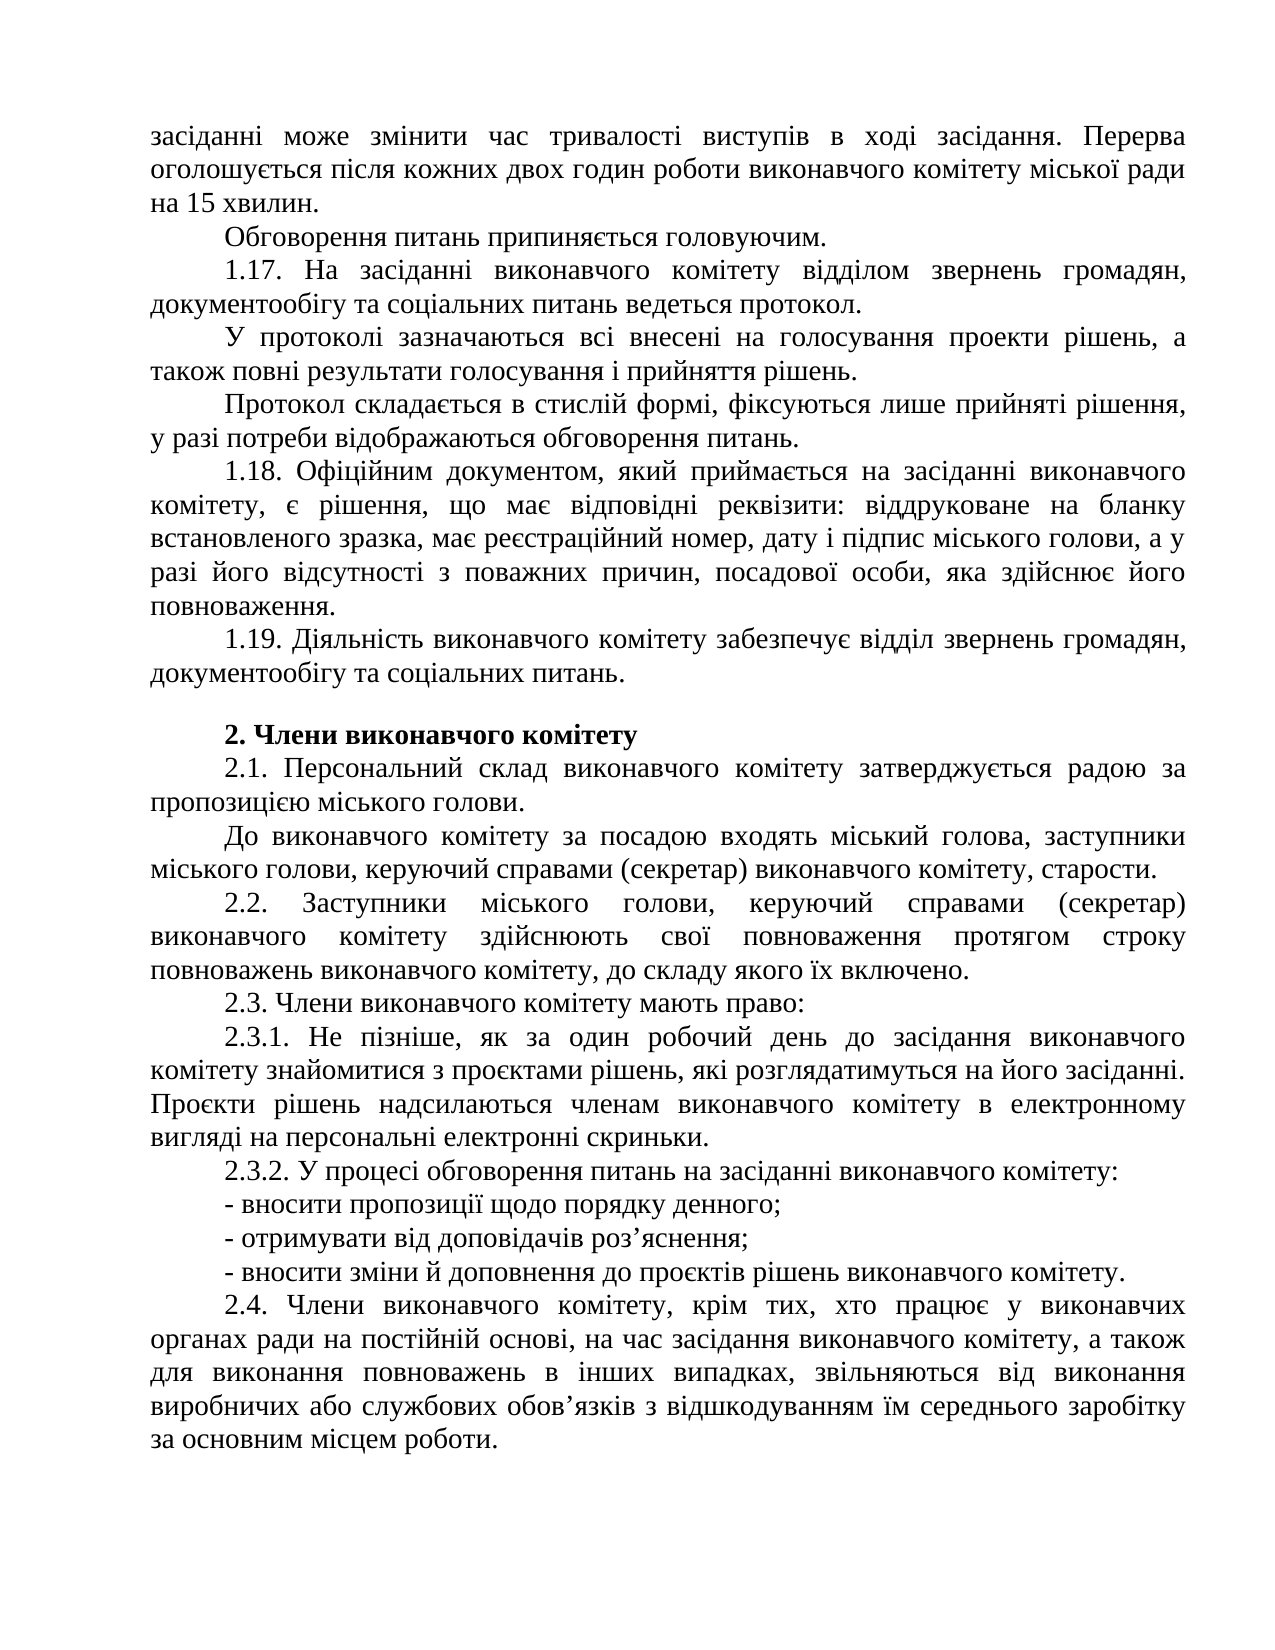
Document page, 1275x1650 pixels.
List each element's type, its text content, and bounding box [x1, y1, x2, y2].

text - вносити зміни й доповнення до проєктів рішень виконавчого комітету. [150, 1254, 1187, 1287]
text До виконавчого комітету за посадою входять міський голова, заступники міського голови, керуючий справами (секретар) виконавчого комітету, старости. [150, 818, 1187, 885]
text - вносити пропозиції щодо порядку денного; [150, 1187, 1187, 1220]
text 2.4. Члени виконавчого комітету, крім тих, хто працює у виконавчих органах ради на постійній основі, на час засідання виконавчого комітету, а також для виконання повноважень в інших випадках, звільняються від виконання виробничих або службових обов’язків з відшкодуванням їм середнього заробітку за основним місцем роботи. [150, 1287, 1187, 1455]
text 1.19. Діяльність виконавчого комітету забезпечує відділ звернень громадян, документообігу та соціальних питань. [150, 621, 1187, 688]
text 2.3. Члени виконавчого комітету мають право: [150, 985, 1187, 1019]
text Протокол складається в стислій формі, фіксуються лише прийняті рішення, у разі потреби відображаються обговорення питань. [150, 386, 1187, 453]
text 2. Члени виконавчого комітету [150, 717, 1187, 751]
text У протоколі зазначаються всі внесені на голосування проекти рішень, а також повні результати голосування і прийняття рішень. [150, 319, 1187, 386]
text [150, 118, 1187, 219]
text 2.2. Заступники міського голови, керуючий справами (секретар) виконавчого комітету здійснюють свої повноваження протягом строку повноважень виконавчого комітету, до складу якого їх включено. [150, 885, 1187, 985]
text - отримувати від доповідачів роз’яснення; [150, 1220, 1187, 1254]
text Обговорення питань припиняється головуючим. [150, 219, 1187, 252]
text 1.18. Офіційним документом, який приймається на засіданні виконавчого комітету, є рішення, що має відповідні реквізити: віддруковане на бланку встановленого зразка, має реєстраційний номер, дату і підпис міського голови, а у разі його відсутності з поважних причин, посадової особи, яка здійснює його повноваження. [150, 453, 1187, 621]
text 2.3.2. У процесі обговорення питань на засіданні виконавчого комітету: [150, 1153, 1187, 1187]
text 2.1. Персональний склад виконавчого комітету затверджується радою за пропозицією міського голови. [150, 751, 1187, 818]
text 2.3.1. Не пізніше, як за один робочий день до засідання виконавчого комітету знайомитися з проєктами рішень, які розглядатимуться на його засіданні. Проєкти рішень надсилаються членам виконавчого комітету в електронному вигляді на персональні електронні скриньки. [150, 1019, 1187, 1153]
text 1.17. На засіданні виконавчого комітету відділом звернень громадян, документообігу та соціальних питань ведеться протокол. [150, 252, 1187, 319]
